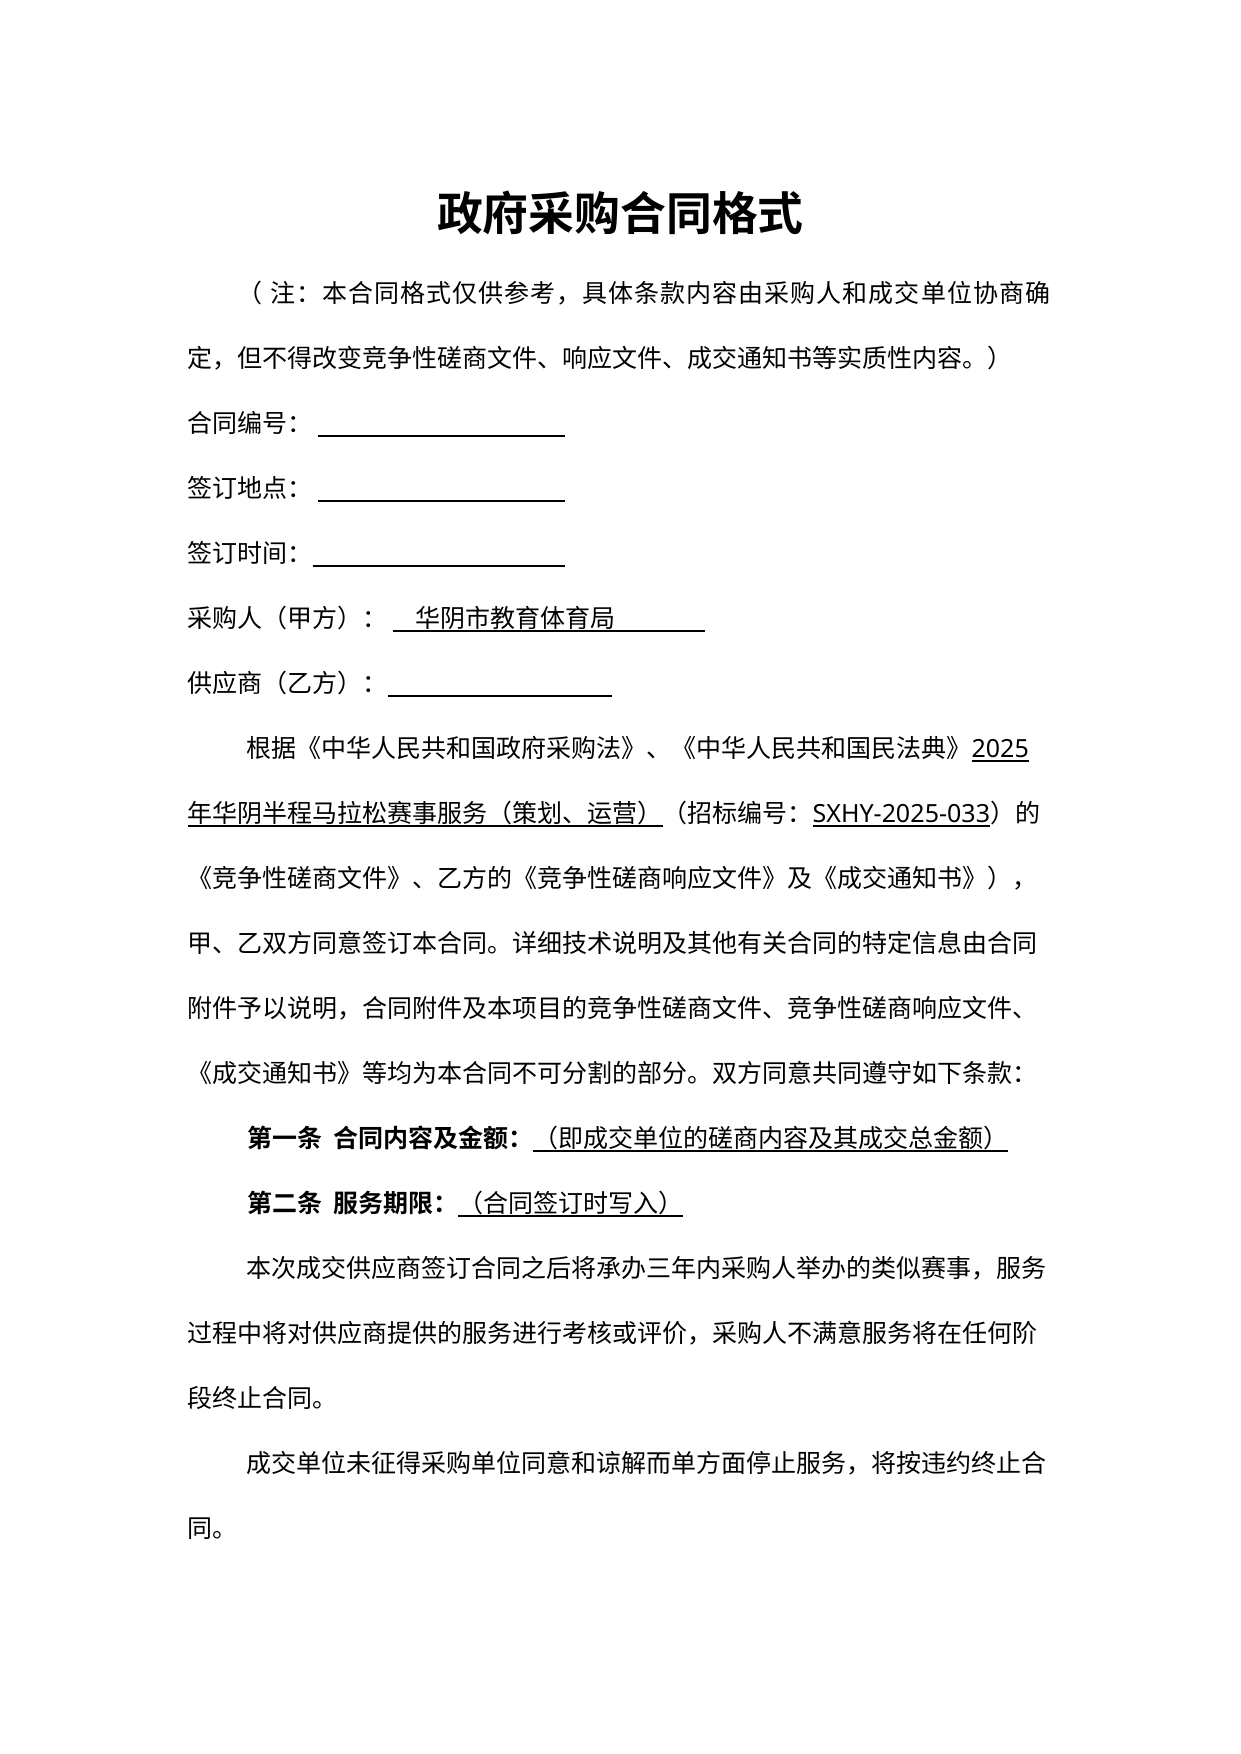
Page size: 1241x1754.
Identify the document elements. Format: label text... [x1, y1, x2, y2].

text 本次成交供应商签订合同之后将承办三年内采购人举办的类似赛事，服务过程中将对供应商提供的服务进行考核或评价，采购人不满意服务将在任何阶段终止合同。 [187, 1234, 1053, 1429]
text 签订时间： [187, 519, 1053, 584]
text 成交单位未征得采购单位同意和谅解而单方面停止服务，将按违约终止合同。 [187, 1429, 1053, 1559]
text 签订地点： [187, 454, 1053, 519]
text （ 注：本合同格式仅供参考，具体条款内容由采购人和成交单位协商确定，但不得改变竞争性磋商文件、响应文件、成交通知书等实质性内容。） [187, 259, 1053, 389]
text 供应商（乙方）： [187, 649, 1053, 714]
text 合同编号： [187, 389, 1053, 454]
text 根据《中华人民共和国政府采购法》、《中华人民共和国民法典》2025年华阴半程马拉松赛事服务（策划、运营）（招标编号：SXHY-2025-033）的《竞争性磋商文件》、乙方的《竞争性磋商响应文件》及《成交通知书》），甲、乙双方同意签订本合同。详细技术说明及其他有关合同的特定信息由合同附件予以说明，合同附件及本项目的竞争性磋商文件、竞争性磋商响应文件、《成交通知书》等均为本合同不可分割的部分。双方同意共同遵守如下条款： [187, 714, 1053, 1104]
text 第一条 合同内容及金额：（即成交单位的磋商内容及其成交总金额） [187, 1104, 1053, 1169]
title 政府采购合同格式 [187, 162, 1053, 259]
text 第二条 服务期限：（合同签订时写入） [187, 1169, 1053, 1234]
text 采购人（甲方）： 华阴市教育体育局 [187, 584, 1053, 649]
